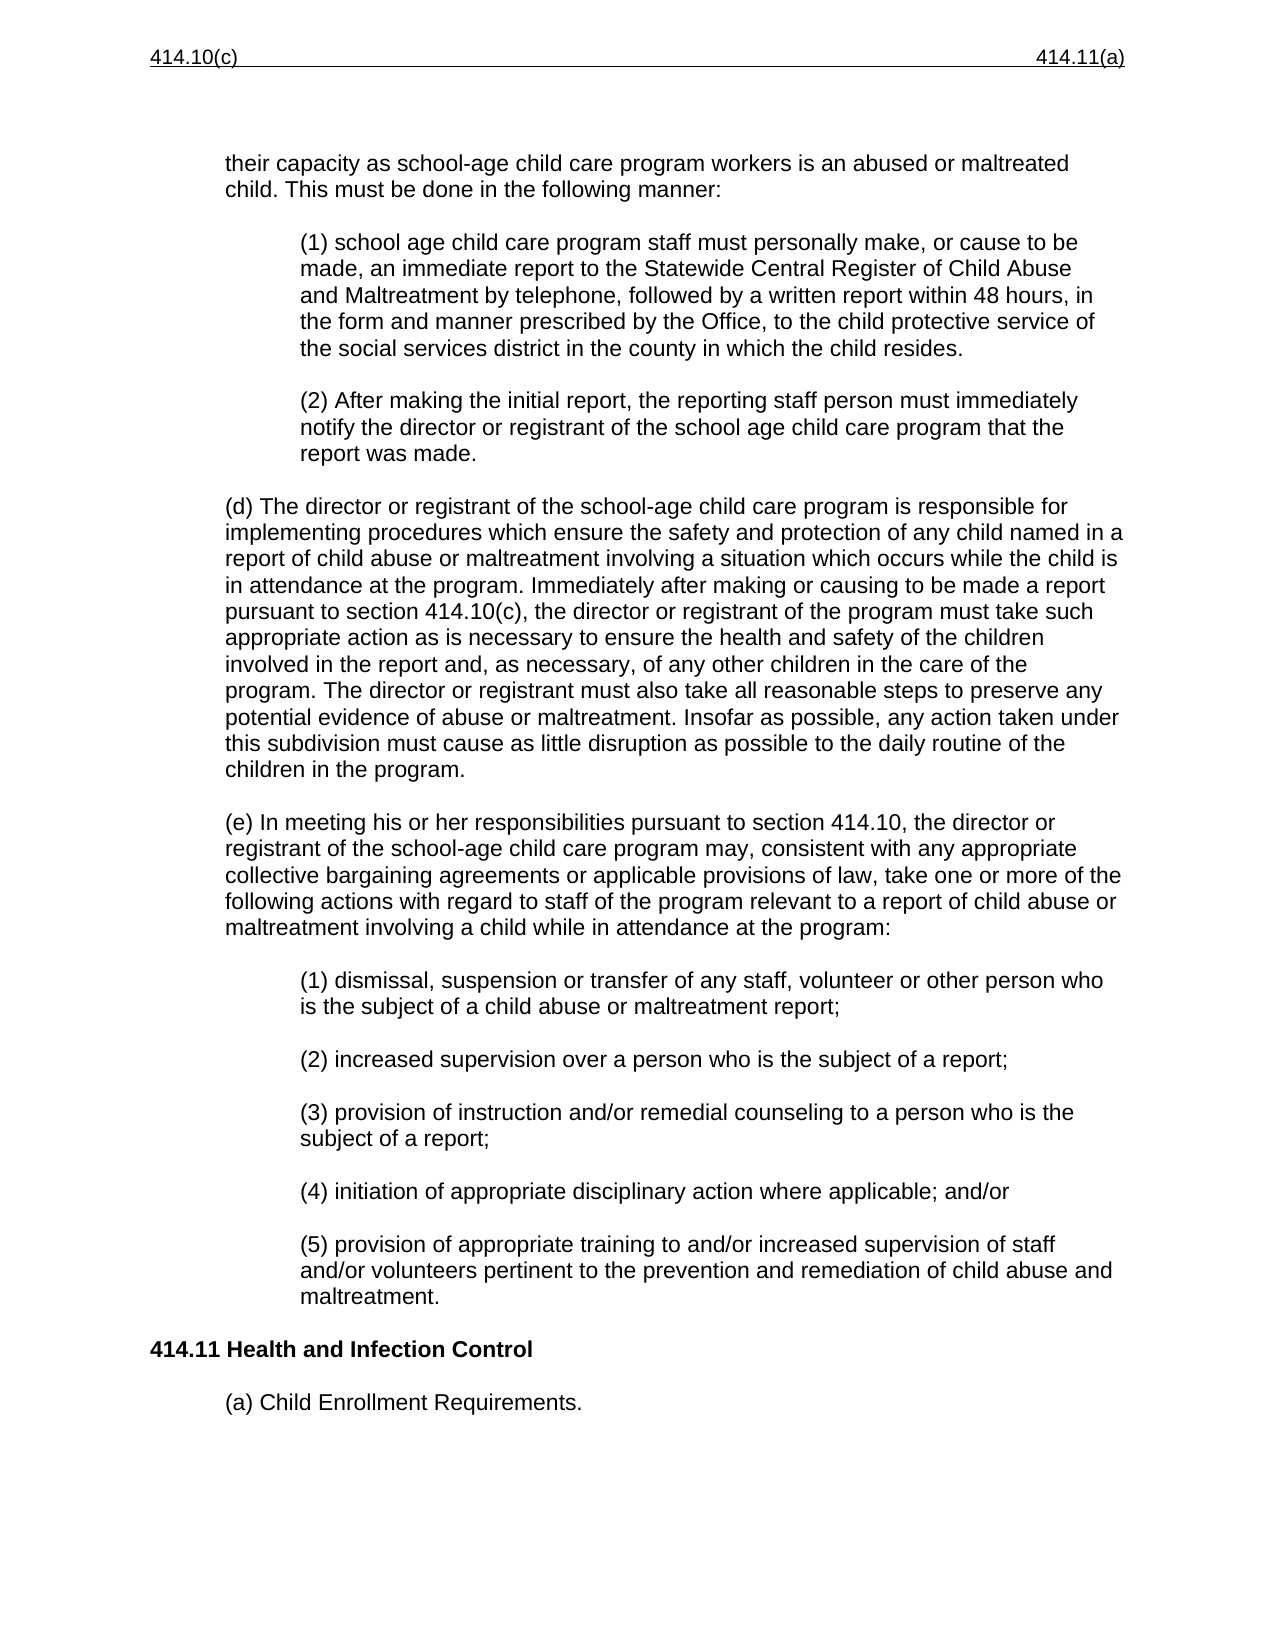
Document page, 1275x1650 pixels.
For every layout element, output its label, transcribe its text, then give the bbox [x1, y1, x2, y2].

text (e) In meeting his or her responsibilities pursuant to section 414.10, the director or registrant of the school-age child care program may, consistent with any appropriate collective bargaining agreements or applicable provisions of law, take one or more of the following actions with regard to staff of the program relevant to a report of child abuse or maltreatment involving a child while in attendance at the program: [225, 809, 1125, 941]
text (2) increased supervision over a person who is the subject of a report; [300, 1046, 1125, 1072]
text (1) school age child care program staff must personally make, or cause to be made, an immediate report to the Statewide Central Register of Child Abuse and Maltreatment by telephone, followed by a written report within 48 hours, in the form and manner prescribed by the Office, to the child protective service of the social services district in the county in which the child resides. [300, 229, 1112, 361]
text their capacity as school-age child care program workers is an abused or maltreated child. This must be done in the following manner: [225, 150, 1125, 203]
text (5) provision of appropriate training to and/or increased supervision of staff and/or volunteers pertinent to the prevention and remediation of child abuse and maltreatment. [300, 1231, 1125, 1309]
text 414.11 Health and Infection Control [150, 1336, 1125, 1362]
text (d) The director or registrant of the school-age child care program is responsible for implementing procedures which ensure the safety and protection of any child named in a report of child abuse or maltreatment involving a situation which occurs while the child is in attendance at the program. Immediately after making or causing to be made a report pursuant to section 414.10(c), the director or registrant of the program must take such appropriate action as is necessary to ensure the health and safety of the children involved in the report and, as necessary, of any other children in the care of the program. The director or registrant must also take all reasonable steps to preserve any potential evidence of abuse or maltreatment. Insofar as possible, any action taken under this subdivision must cause as little disruption as possible to the daily routine of the children in the program. [225, 493, 1125, 782]
text (4) initiation of appropriate disciplinary action where applicable; and/or [300, 1178, 1125, 1204]
text (3) provision of instruction and/or remedial counseling to a person who is the subject of a report; [300, 1099, 1125, 1151]
text (2) After making the initial report, the reporting staff person must immediately notify the director or registrant of the school age child care program that the report was made. [300, 387, 1112, 466]
text (a) Child Enrollment Requirements. [150, 1389, 1125, 1415]
text (1) dismissal, suspension or transfer of any staff, volunteer or other person who is the subject of a child abuse or maltreatment report; [300, 967, 1125, 1020]
